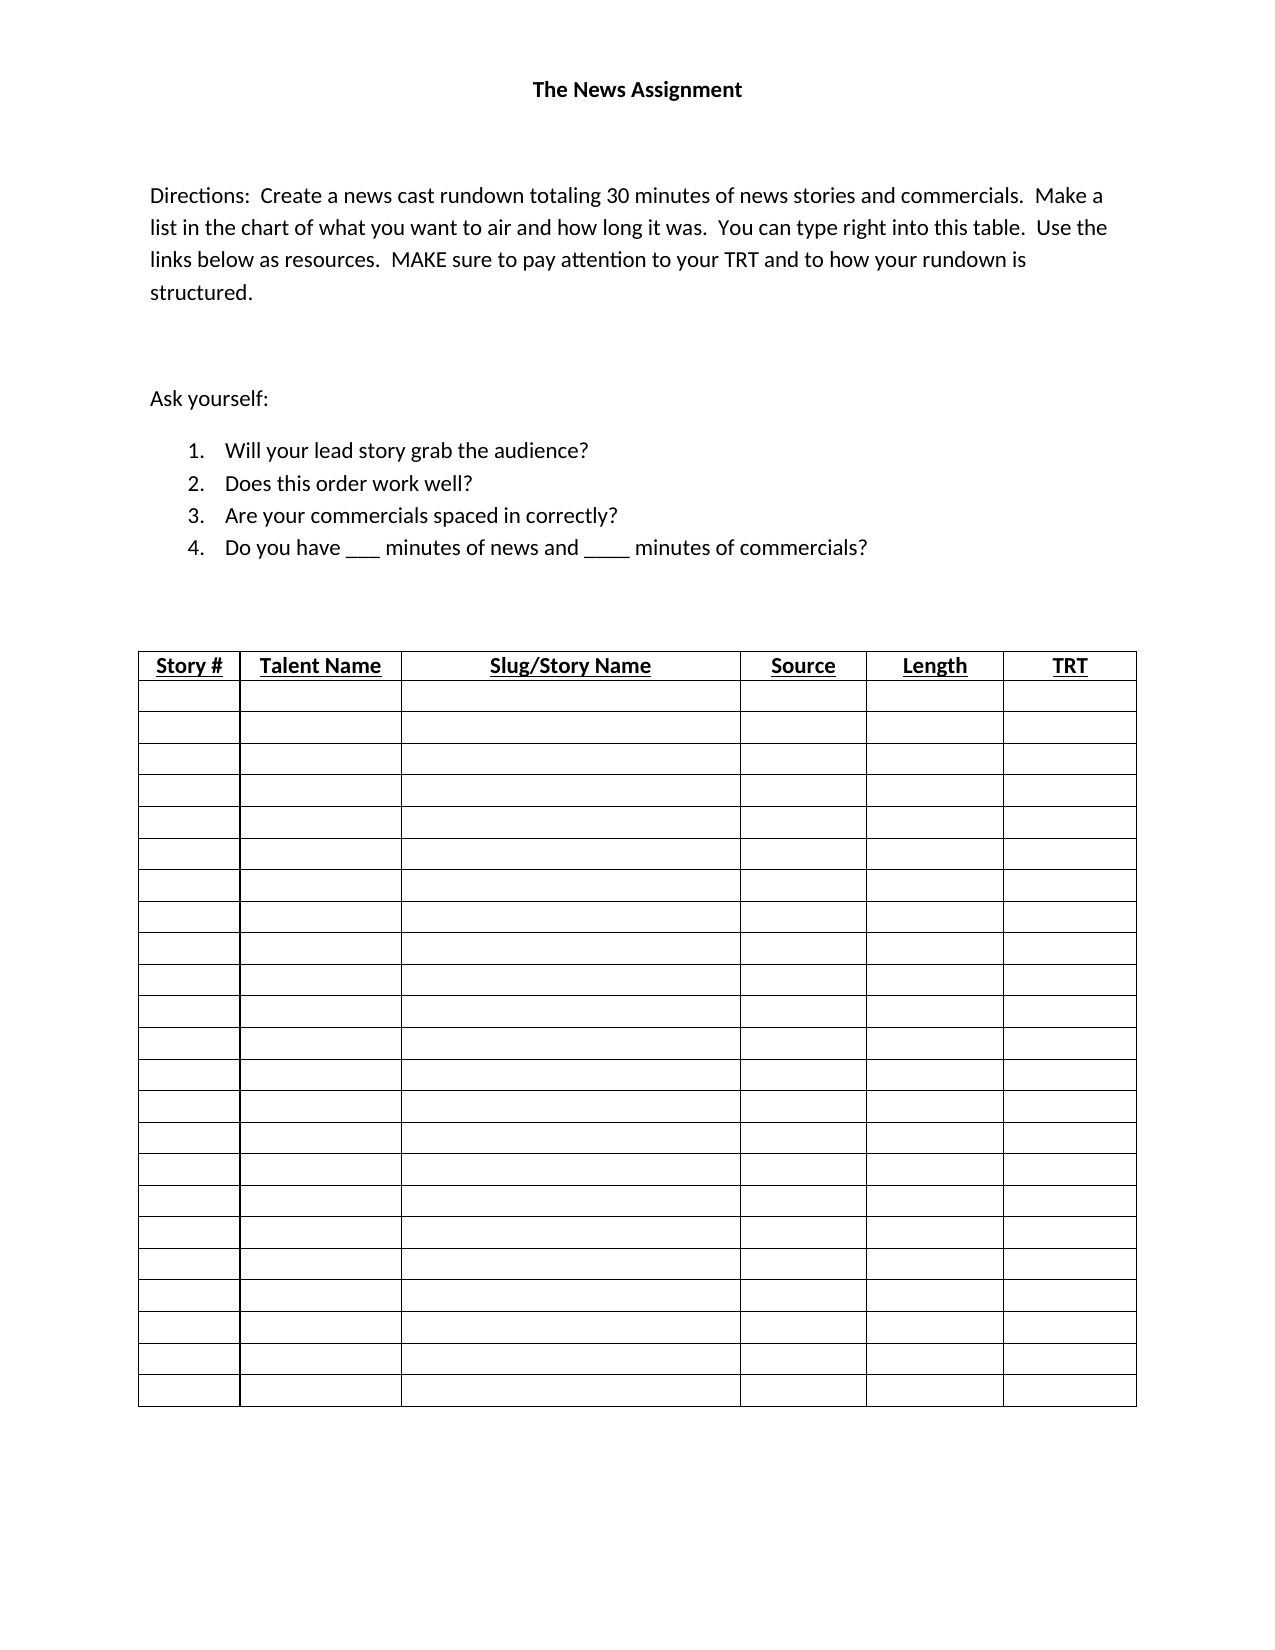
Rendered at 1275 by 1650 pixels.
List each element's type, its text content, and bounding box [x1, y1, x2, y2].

table_cell [139, 744, 239, 774]
table_cell [241, 1217, 401, 1248]
table_cell [241, 744, 401, 774]
table_cell [867, 1028, 1003, 1058]
table_header TRT [1004, 652, 1136, 680]
table_cell [1004, 1060, 1136, 1090]
table_cell [139, 996, 239, 1027]
table_cell [402, 839, 740, 869]
table_cell [867, 1217, 1003, 1248]
table_cell [741, 681, 866, 711]
text Directions: Create a news cast rundown totaling 30 minutes of news stories and commercials. Make a list in the chart of what you want to air and how long it was. You can type right into this table. Use the links below as resources. MAKE sure to pay attention to your TRT and to how your rundown is structured. [150, 181, 1125, 306]
table_cell [867, 902, 1003, 932]
table_cell [402, 1028, 740, 1058]
table_cell [241, 965, 401, 995]
table_cell [402, 1060, 740, 1090]
table_cell [139, 1280, 239, 1311]
table_cell [741, 996, 866, 1027]
table_cell [402, 1186, 740, 1216]
table_cell [1004, 839, 1136, 869]
table_cell [402, 1217, 740, 1248]
table_cell [402, 933, 740, 964]
table_cell [139, 839, 239, 869]
table_cell [402, 1312, 740, 1342]
table_cell [402, 965, 740, 995]
table_cell [741, 1375, 866, 1406]
table_cell [139, 1312, 239, 1342]
table_cell [241, 1186, 401, 1216]
table_cell [139, 933, 239, 964]
table_header Talent Name [241, 652, 401, 680]
table_cell [1004, 712, 1136, 743]
table_cell [139, 712, 239, 743]
table_header Story # [139, 652, 239, 680]
table_cell [139, 1217, 239, 1248]
table_cell [241, 775, 401, 806]
table_cell [402, 1249, 740, 1279]
list Will your lead story grab the audience? [187, 437, 1125, 465]
table_cell [741, 902, 866, 932]
table_cell [867, 1123, 1003, 1153]
table_cell [741, 1186, 866, 1216]
table_cell [867, 1186, 1003, 1216]
table_cell [1004, 1186, 1136, 1216]
table_cell [1004, 902, 1136, 932]
table_cell [741, 965, 866, 995]
table_cell [402, 807, 740, 837]
table_cell [241, 1312, 401, 1342]
table_cell [402, 1091, 740, 1122]
table_cell [139, 1123, 239, 1153]
table_cell [402, 775, 740, 806]
table_cell [741, 933, 866, 964]
table_cell [1004, 933, 1136, 964]
table_cell [139, 681, 239, 711]
table_cell [1004, 1280, 1136, 1311]
table_cell [139, 965, 239, 995]
table_cell [741, 1060, 866, 1090]
table_header Slug/Story Name [402, 652, 740, 680]
table_cell [741, 807, 866, 837]
table_cell [1004, 744, 1136, 774]
table_cell [867, 1312, 1003, 1342]
table_cell [241, 870, 401, 901]
table_cell [241, 1060, 401, 1090]
table_cell [402, 1123, 740, 1153]
table_cell [402, 1375, 740, 1406]
table_cell [741, 1154, 866, 1185]
table_cell [402, 1280, 740, 1311]
table_cell [741, 1091, 866, 1122]
table_cell [741, 1028, 866, 1058]
table_cell [139, 1186, 239, 1216]
table_cell [241, 1123, 401, 1153]
table_cell [1004, 965, 1136, 995]
table_cell [741, 1217, 866, 1248]
table_cell [867, 839, 1003, 869]
table_cell [1004, 1375, 1136, 1406]
table_cell [241, 1154, 401, 1185]
table_cell [741, 839, 866, 869]
text Ask yourself: [150, 384, 1125, 412]
table_cell [1004, 681, 1136, 711]
table_cell [402, 1154, 740, 1185]
table_cell [139, 1249, 239, 1279]
table_cell [741, 1312, 866, 1342]
table_cell [1004, 996, 1136, 1027]
table_cell [1004, 807, 1136, 837]
table_cell [139, 870, 239, 901]
table_cell [402, 1344, 740, 1374]
table_cell [867, 1375, 1003, 1406]
table_cell [241, 933, 401, 964]
table_cell [241, 712, 401, 743]
table_cell [139, 775, 239, 806]
table_header Length [867, 652, 1003, 680]
table_cell [139, 807, 239, 837]
table_cell [741, 870, 866, 901]
table_cell [241, 1280, 401, 1311]
table_cell [402, 681, 740, 711]
table_cell [402, 712, 740, 743]
table_cell [1004, 1312, 1136, 1342]
table_cell [241, 902, 401, 932]
table_cell [867, 965, 1003, 995]
text The News Assignment [150, 75, 1125, 103]
table_cell [1004, 1217, 1136, 1248]
table_cell [402, 870, 740, 901]
table_cell [867, 681, 1003, 711]
table_cell [741, 1249, 866, 1279]
table_cell [241, 1028, 401, 1058]
table_cell [741, 744, 866, 774]
table_cell [139, 1154, 239, 1185]
table_cell [1004, 1249, 1136, 1279]
table_cell [867, 996, 1003, 1027]
table_cell [241, 1249, 401, 1279]
table_cell [867, 1280, 1003, 1311]
table_cell [867, 712, 1003, 743]
table_cell [867, 933, 1003, 964]
table_cell [1004, 775, 1136, 806]
table_cell [402, 902, 740, 932]
table_cell [741, 1123, 866, 1153]
table_cell [402, 744, 740, 774]
table_header Source [741, 652, 866, 680]
table_cell [139, 1028, 239, 1058]
table_cell [741, 1344, 866, 1374]
table_cell [241, 1344, 401, 1374]
table_cell [1004, 1344, 1136, 1374]
table_cell [867, 1249, 1003, 1279]
table_cell [1004, 1154, 1136, 1185]
table_cell [241, 839, 401, 869]
table_cell [139, 902, 239, 932]
table_cell [867, 1091, 1003, 1122]
table_cell [867, 807, 1003, 837]
table_cell [241, 1375, 401, 1406]
table_cell [402, 996, 740, 1027]
table_cell [867, 870, 1003, 901]
table_cell [1004, 1091, 1136, 1122]
table_cell [1004, 1123, 1136, 1153]
table_cell [741, 775, 866, 806]
table_cell [867, 775, 1003, 806]
table_cell [241, 807, 401, 837]
table_cell [1004, 870, 1136, 901]
table_cell [867, 1344, 1003, 1374]
table_cell [867, 1154, 1003, 1185]
table_cell [139, 1060, 239, 1090]
table_cell [241, 1091, 401, 1122]
table_cell [241, 996, 401, 1027]
table_cell [241, 681, 401, 711]
table_cell [741, 712, 866, 743]
table_cell [741, 1280, 866, 1311]
list Are your commercials spaced in correctly? [187, 501, 1125, 529]
table_cell [867, 744, 1003, 774]
table_cell [139, 1375, 239, 1406]
table_cell [867, 1060, 1003, 1090]
table_cell [1004, 1028, 1136, 1058]
table_cell [139, 1091, 239, 1122]
table_cell [139, 1344, 239, 1374]
list Do you have ___ minutes of news and ____ minutes of commercials? [187, 533, 1125, 561]
list Does this order work well? [187, 469, 1125, 497]
